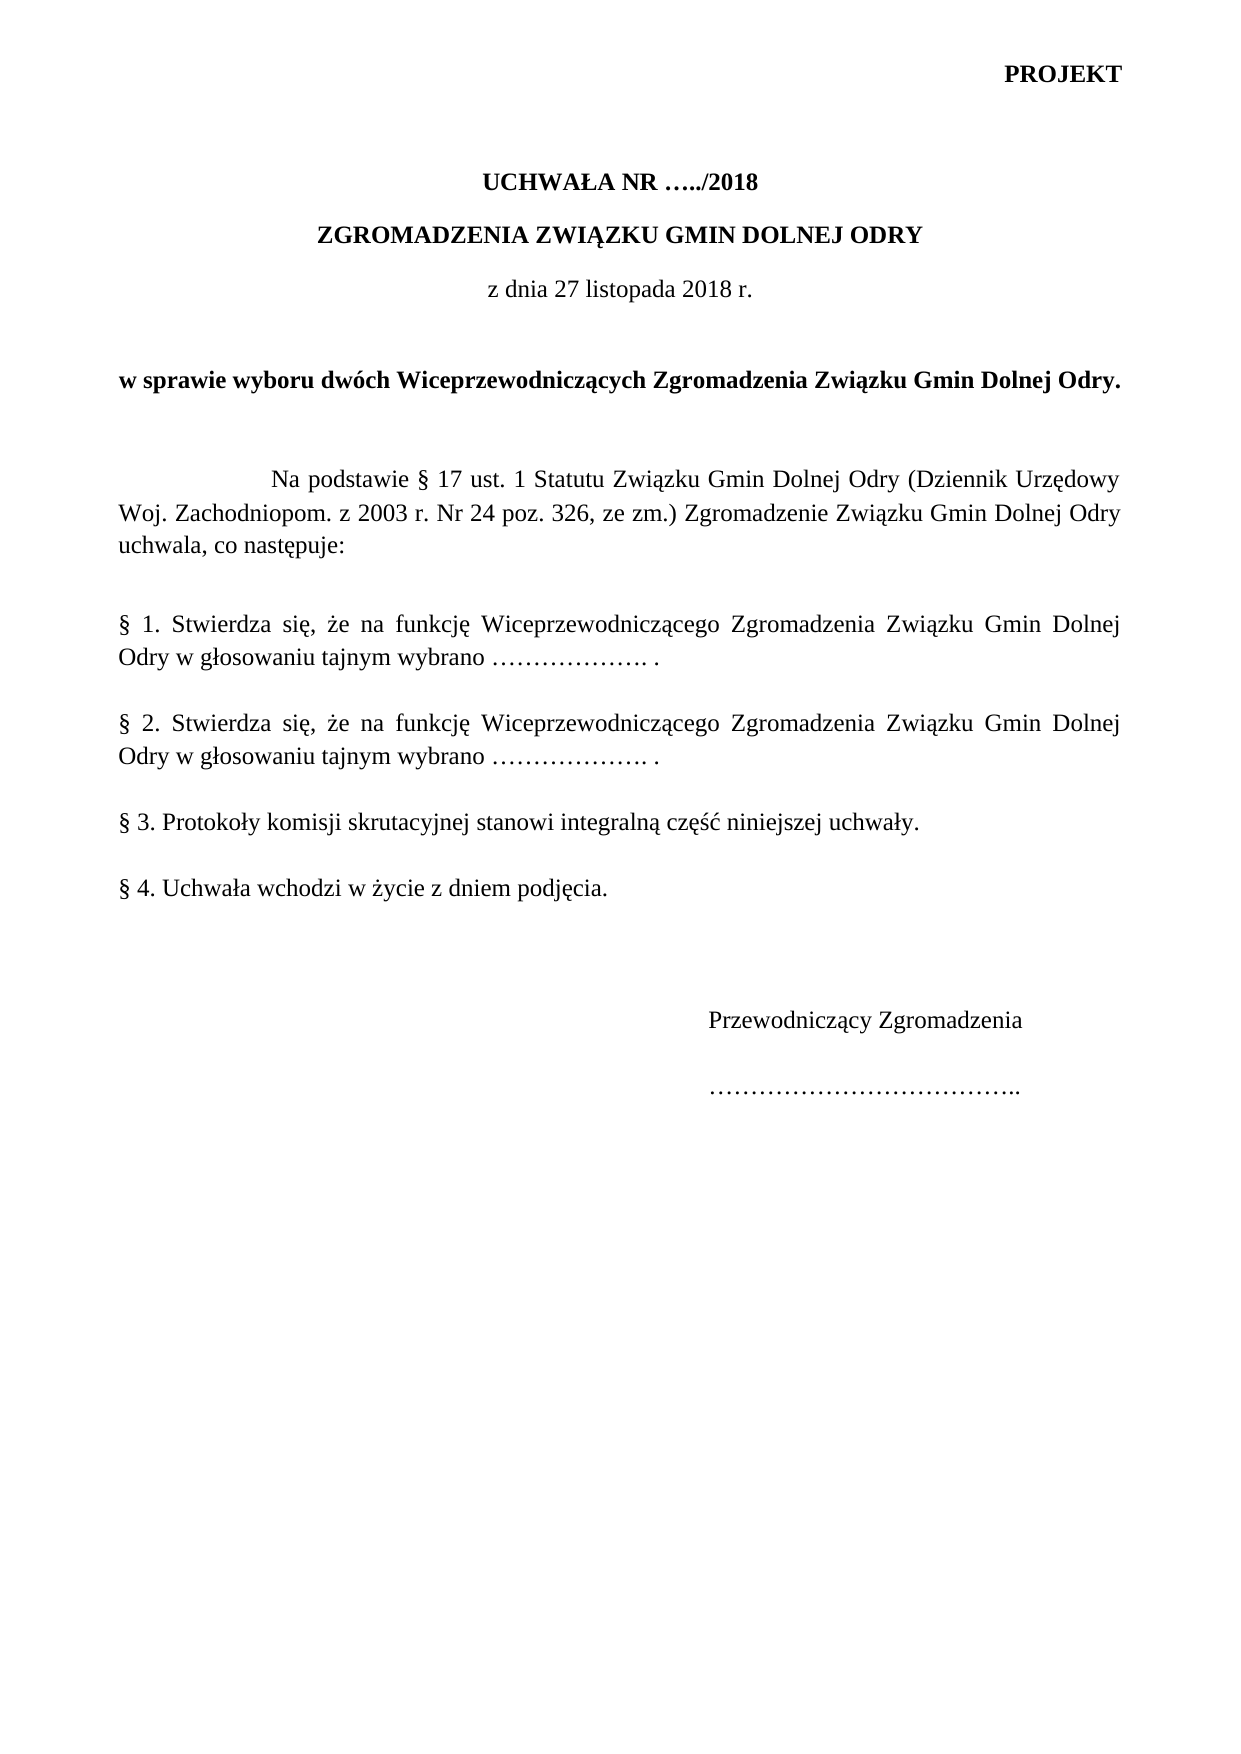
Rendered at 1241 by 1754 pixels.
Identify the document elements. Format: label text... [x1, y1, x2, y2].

text ……………………………….. [708, 1071, 1122, 1100]
text UCHWAŁA NR …../2018 [118, 167, 1122, 196]
text § 1. Stwierdza się, że na funkcję Wiceprzewodniczącego Zgromadzenia Związku Gmin Dolnej Odry w głosowaniu tajnym wybrano ………………. . [118, 609, 1122, 671]
text Na podstawie § 17 ust. 1 Statutu Związku Gmin Dolnej Odry (Dziennik Urzędowy Woj. Zachodniopom. z 2003 r. Nr 24 poz. 326, ze zm.) Zgromadzenie Związku Gmin Dolnej Odry uchwala, co następuje: [118, 464, 1122, 559]
text ZGROMADZENIA ZWIĄZKU GMIN DOLNEJ ODRY [118, 221, 1122, 249]
text w sprawie wyboru dwóch Wiceprzewodniczących Zgromadzenia Związku Gmin Dolnej Odry. [118, 366, 1122, 394]
text § 3. Protokoły komisji skrutacyjnej stanowi integralną część niniejszej uchwały. [118, 807, 1122, 836]
text § 4. Uchwała wchodzi w życie z dniem podjęcia. [118, 873, 1122, 902]
text PROJEKT [118, 59, 1122, 88]
text Przewodniczący Zgromadzenia [708, 1005, 1122, 1034]
text § 2. Stwierdza się, że na funkcję Wiceprzewodniczącego Zgromadzenia Związku Gmin Dolnej Odry w głosowaniu tajnym wybrano ………………. . [118, 708, 1122, 770]
text z dnia 27 listopada 2018 r. [118, 274, 1122, 303]
